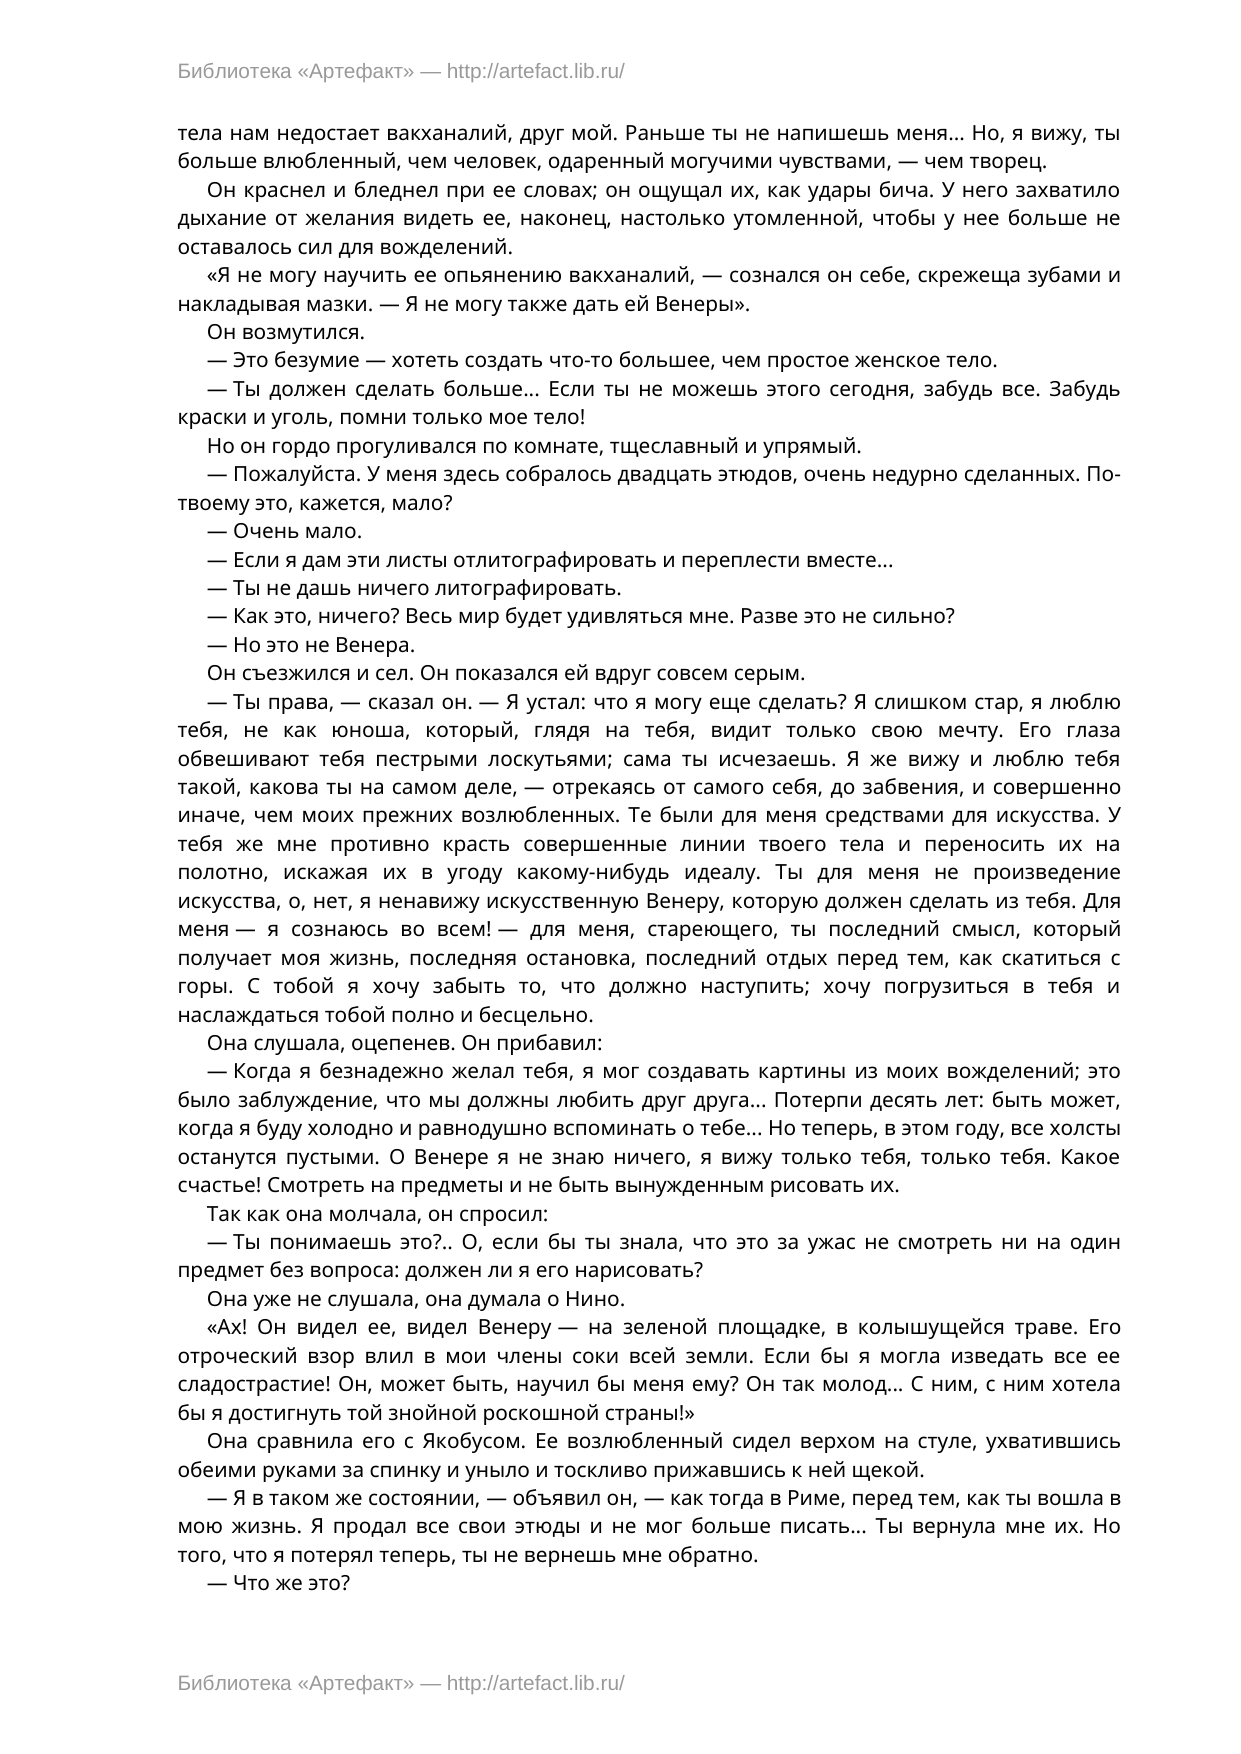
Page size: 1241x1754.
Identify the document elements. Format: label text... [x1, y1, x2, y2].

text Она слушала, оцепенев. Он прибавил: [177, 1028, 1122, 1057]
text — Но это не Венера. [177, 630, 1122, 658]
text — Я в таком же состоянии, — объявил он, — как тогда в Риме, перед тем, как ты вошла в мою жизнь. Я продал все свои этюды и не мог больше писать... Ты вернула мне их. Но того, что я потерял теперь, ты не вернешь мне обратно. [177, 1483, 1122, 1568]
text Но он гордо прогуливался по комнате, тщеславный и упрямый. [177, 431, 1122, 459]
text — Когда я безнадежно желал тебя, я мог создавать картины из моих вожделений; это было заблуждение, что мы должны любить друг друга... Потерпи десять лет: быть может, когда я буду холодно и равнодушно вспоминать о тебе... Но теперь, в этом году, все холсты останутся пустыми. О Венере я не знаю ничего, я вижу только тебя, только тебя. Какое счастье! Смотреть на предметы и не быть вынужденным рисовать их. [177, 1057, 1122, 1199]
text Она уже не слушала, она думала о Нино. [177, 1284, 1122, 1312]
text Так как она молчала, он спросил: [177, 1199, 1122, 1227]
text — Очень мало. [177, 516, 1122, 545]
text Он возмутился. [177, 317, 1122, 346]
text «Я не могу научить ее опьянению вакханалий, — сознался он себе, скрежеща зубами и накладывая мазки. — Я не могу также дать ей Венеры». [177, 260, 1122, 317]
text — Если я дам эти листы отлитографировать и переплести вместе... [177, 545, 1122, 573]
text — Ты понимаешь это?.. О, если бы ты знала, что это за ужас не смотреть ни на один предмет без вопроса: должен ли я его нарисовать? [177, 1227, 1122, 1284]
text — Ты не дашь ничего литографировать. [177, 573, 1122, 602]
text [177, 118, 1122, 175]
text «Ах! Он видел ее, видел Венеру — на зеленой площадке, в колышущейся траве. Его отроческий взор влил в мои члены соки всей земли. Если бы я могла изведать все ее сладострастие! Он, может быть, научил бы меня ему? Он так молод... С ним, с ним хотела бы я достигнуть той знойной роскошной страны!» [177, 1312, 1122, 1426]
text — Это безумие — хотеть создать что-то большее, чем простое женское тело. [177, 346, 1122, 374]
text — Ты должен сделать больше... Если ты не можешь этого сегодня, забудь все. Забудь краски и уголь, помни только мое тело! [177, 374, 1122, 431]
text — Как это, ничего? Весь мир будет удивляться мне. Разве это не сильно? [177, 602, 1122, 630]
text — Пожалуйста. У меня здесь собралось двадцать этюдов, очень недурно сделанных. По-твоему это, кажется, мало? [177, 459, 1122, 516]
text Она сравнила его с Якобусом. Ее возлюбленный сидел верхом на стуле, ухватившись обеими руками за спинку и уныло и тоскливо прижавшись к ней щекой. [177, 1426, 1122, 1483]
text — Ты права, — сказал он. — Я устал: что я могу еще сделать? Я слишком стар, я люблю тебя, не как юноша, который, глядя на тебя, видит только свою мечту. Его глаза обвешивают тебя пестрыми лоскутьями; сама ты исчезаешь. Я же вижу и люблю тебя такой, какова ты на самом деле, — отрекаясь от самого себя, до забвения, и совершенно иначе, чем моих прежних возлюбленных. Те были для меня средствами для искусства. У тебя же мне противно красть совершенные линии твоего тела и переносить их на полотно, искажая их в угоду какому-нибудь идеалу. Ты для меня не произведение искусства, о, нет, я ненавижу искусственную Венеру, которую должен сделать из тебя. Для меня — я сознаюсь во всем! — для меня, стареющего, ты последний смысл, который получает моя жизнь, последняя остановка, последний отдых перед тем, как скатиться с горы. С тобой я хочу забыть то, что должно наступить; хочу погрузиться в тебя и наслаждаться тобой полно и бесцельно. [177, 687, 1122, 1028]
text — Что же это? [177, 1568, 1122, 1597]
text Он съезжился и сел. Он показался ей вдруг совсем серым. [177, 658, 1122, 687]
text Он краснел и бледнел при ее словах; он ощущал их, как удары бича. У него захватило дыхание от желания видеть ее, наконец, настолько утомленной, чтобы у нее больше не оставалось сил для вожделений. [177, 175, 1122, 260]
